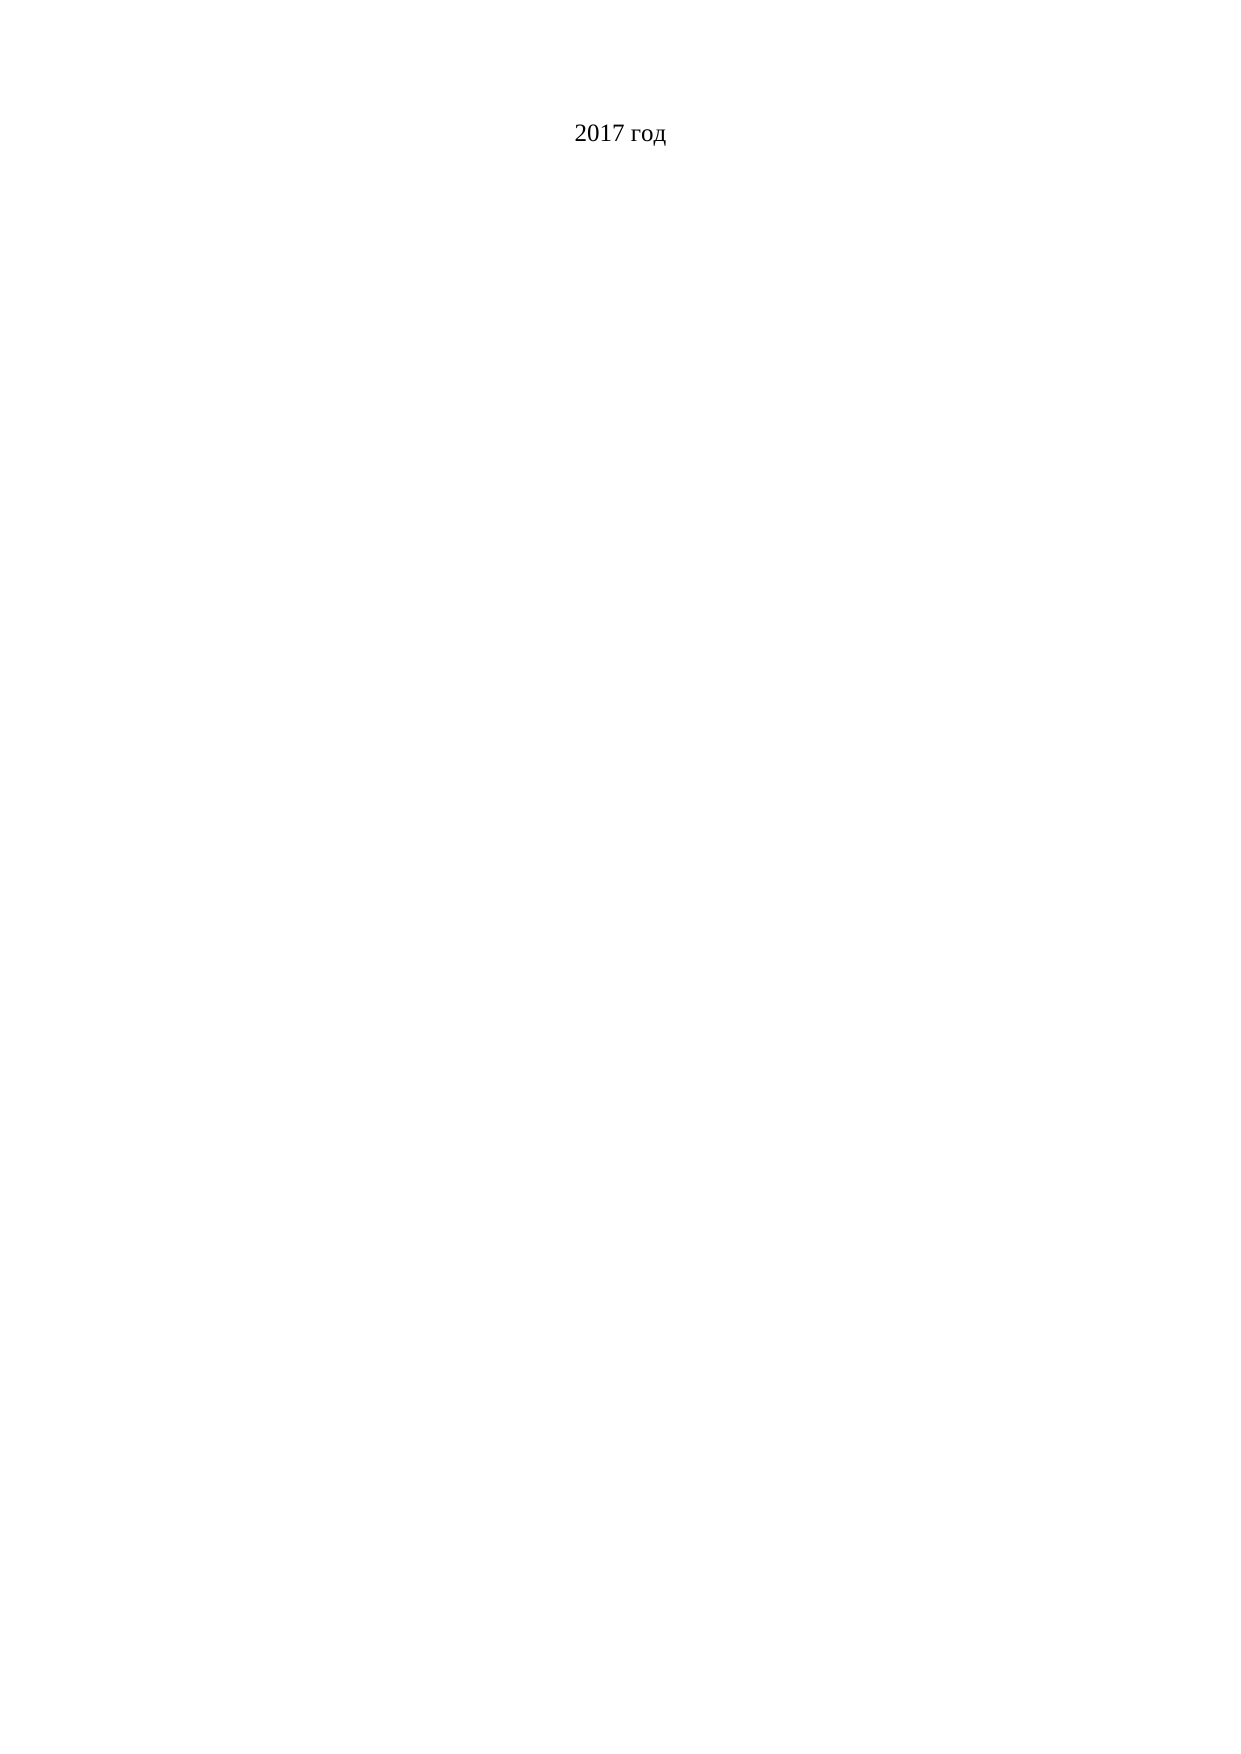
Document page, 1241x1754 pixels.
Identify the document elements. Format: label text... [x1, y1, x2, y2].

text 2017 год [118, 118, 1122, 147]
